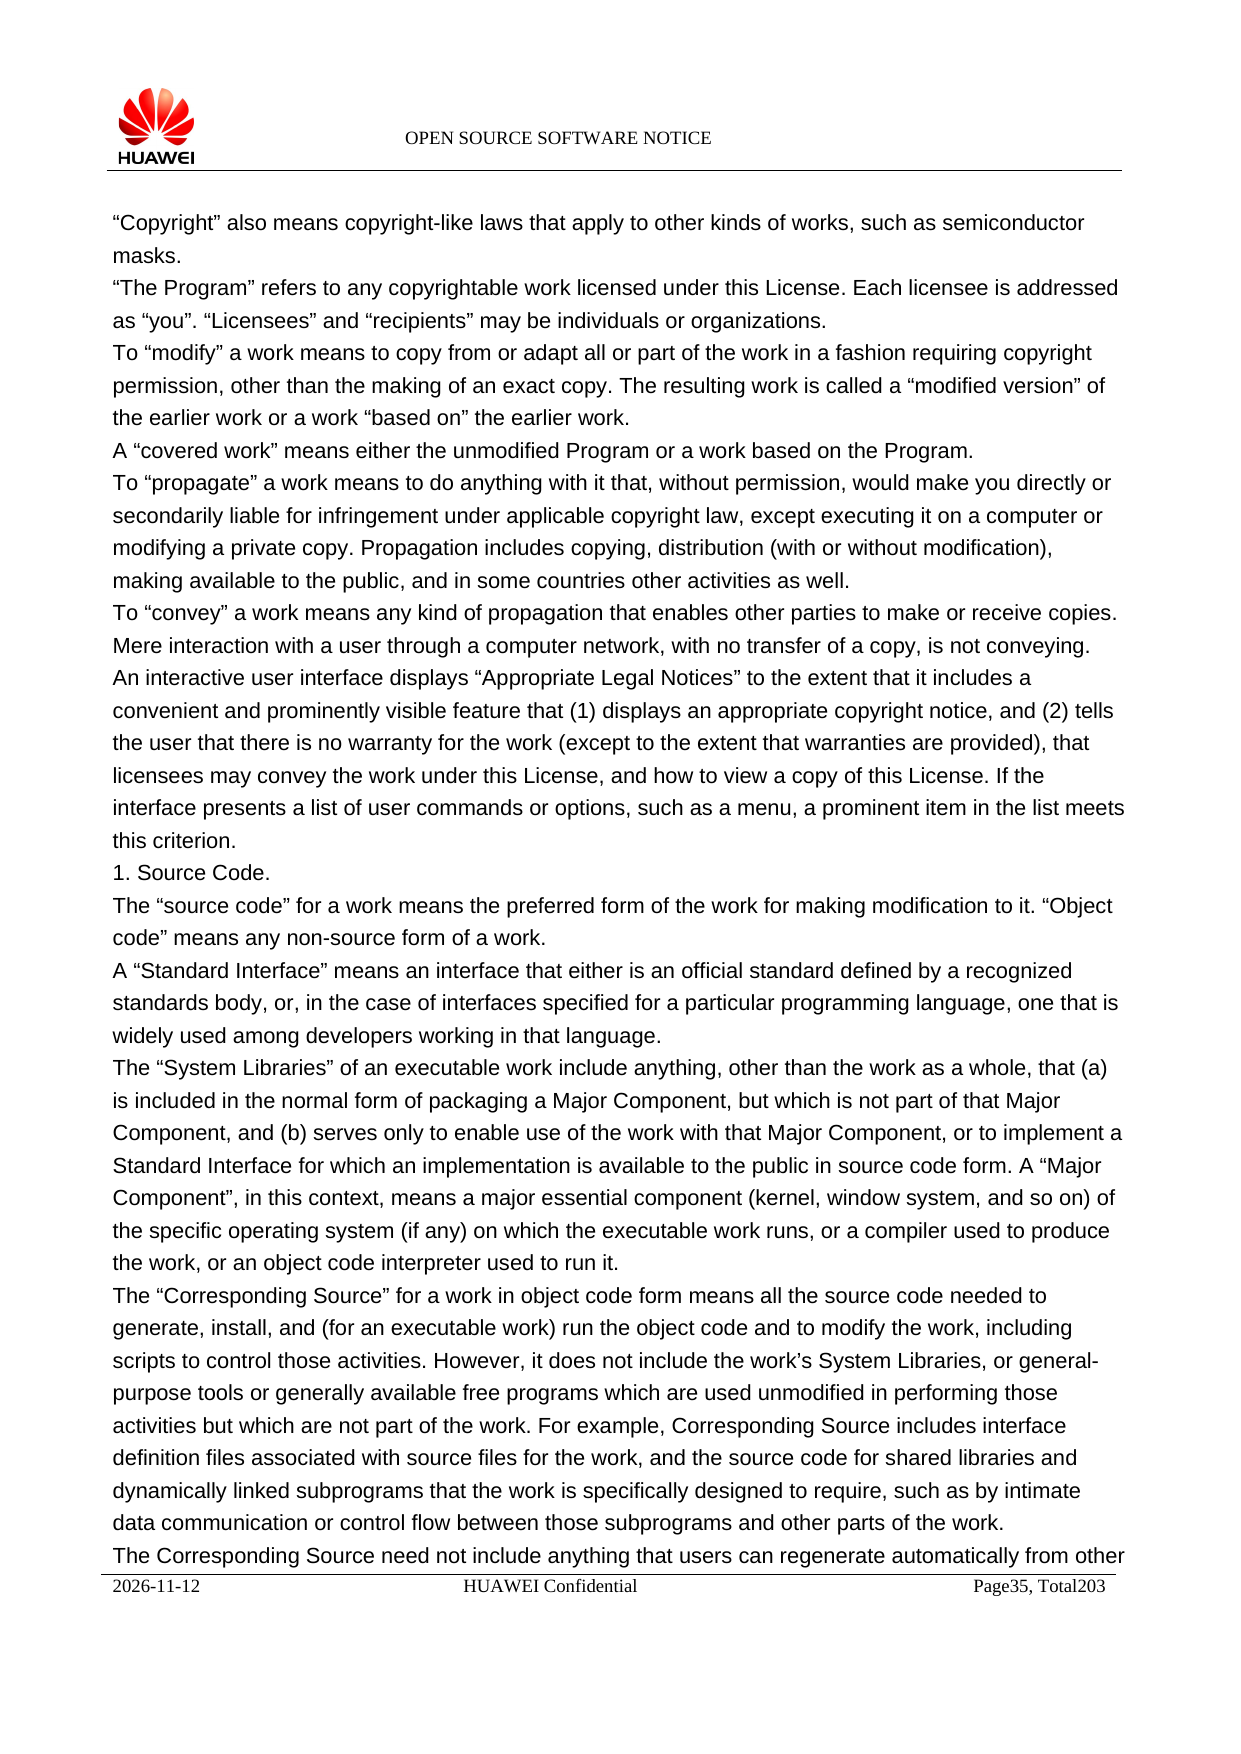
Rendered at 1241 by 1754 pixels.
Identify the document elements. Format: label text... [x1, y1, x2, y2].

text The “source code” for a work means the preferred form of the work for making modification to it. “Object code” means any non-source form of a work. [112, 889, 1128, 954]
text A “Standard Interface” means an interface that either is an official standard defined by a recognized standards body, or, in the case of interfaces specified for a particular programming language, one that is widely used among developers working in that language. [112, 954, 1128, 1051]
text The Corresponding Source need not include anything that users can regenerate automatically from other parts of the Corresponding Source. [112, 1539, 1128, 1571]
text The “Corresponding Source” for a work in object code form means all the source code needed to generate, install, and (for an executable work) run the object code and to modify the work, including scripts to control those activities. However, it does not include the work’s System Libraries, or general-purpose tools or generally available free programs which are used unmodified in performing those activities but which are not part of the work. For example, Corresponding Source includes interface definition files associated with source files for the work, and the source code for shared libraries and dynamically linked subprograms that the work is specifically designed to require, such as by intimate data communication or control flow between those subprograms and other parts of the work. [112, 1279, 1128, 1539]
text A “covered work” means either the unmodified Program or a work based on the Program. [112, 434, 1128, 466]
picture [118, 88, 194, 164]
text To “propagate” a work means to do anything with it that, without permission, would make you directly or secondarily liable for infringement under applicable copyright law, except executing it on a computer or modifying a private copy. Propagation includes copying, distribution (with or without modification), making available to the public, and in some countries other activities as well. [112, 466, 1128, 596]
text “Copyright” also means copyright-like laws that apply to other kinds of works, such as semiconductor masks. [112, 206, 1128, 271]
text The “System Libraries” of an executable work include anything, other than the work as a whole, that (a) is included in the normal form of packaging a Major Component, but which is not part of that Major Component, and (b) serves only to enable use of the work with that Major Component, or to implement a Standard Interface for which an implementation is available to the public in source code form. A “Major Component”, in this context, means a major essential component (kernel, window system, and so on) of the specific operating system (if any) on which the executable work runs, or a compiler used to produce the work, or an object code interpreter used to run it. [112, 1051, 1128, 1279]
text An interactive user interface displays “Appropriate Legal Notices” to the extent that it includes a convenient and prominently visible feature that (1) displays an appropriate copyright notice, and (2) tells the user that there is no warranty for the work (except to the extent that warranties are provided), that licensees may convey the work under this License, and how to view a copy of this License. If the interface presents a list of user commands or options, such as a menu, a prominent item in the list meets this criterion. [112, 661, 1128, 856]
text To “convey” a work means any kind of propagation that enables other parties to make or receive copies. Mere interaction with a user through a computer network, with no transfer of a copy, is not conveying. [112, 596, 1128, 661]
text 1. Source Code. [112, 856, 1128, 889]
text “The Program” refers to any copyrightable work licensed under this License. Each licensee is addressed as “you”. “Licensees” and “recipients” may be individuals or organizations. [112, 271, 1128, 336]
text To “modify” a work means to copy from or adapt all or part of the work in a fashion requiring copyright permission, other than the making of an exact copy. The resulting work is called a “modified version” of the earlier work or a work “based on” the earlier work. [112, 336, 1128, 434]
